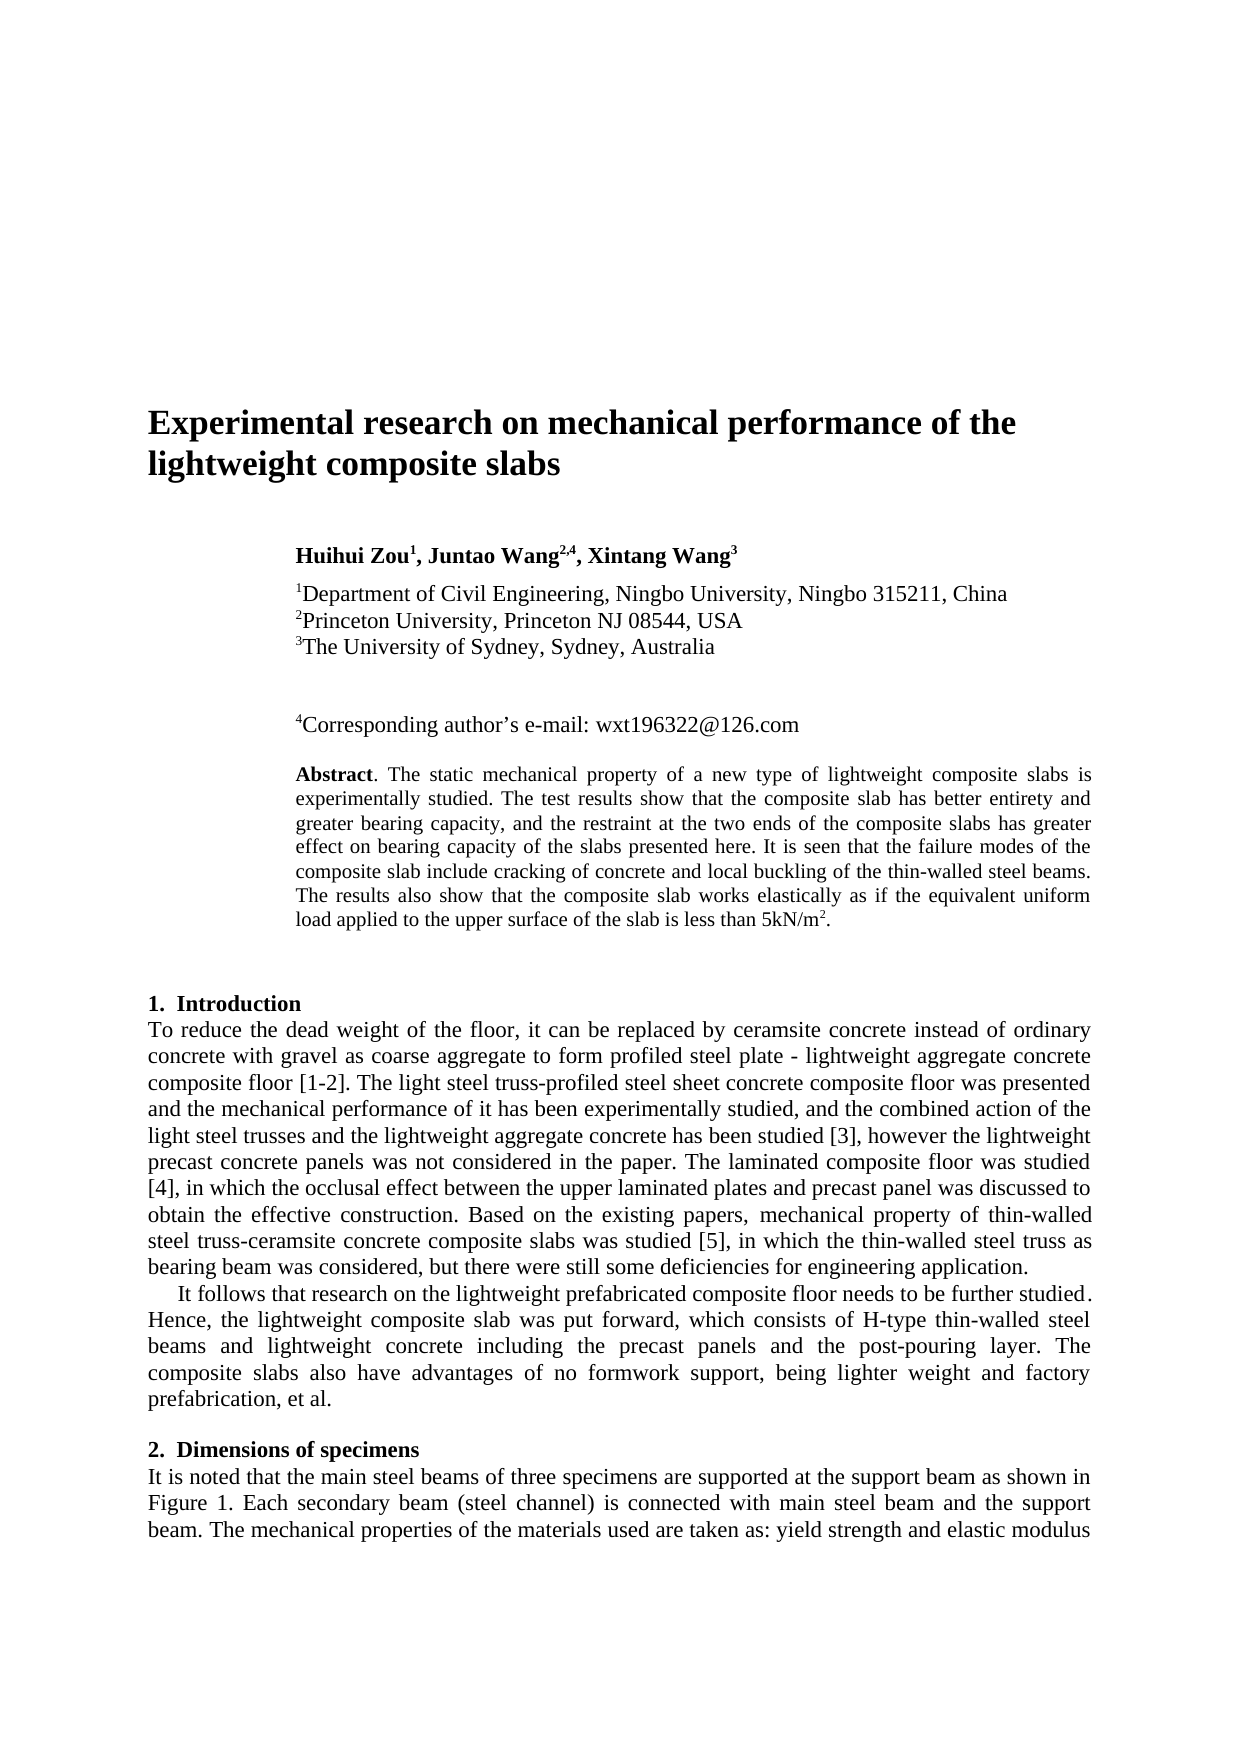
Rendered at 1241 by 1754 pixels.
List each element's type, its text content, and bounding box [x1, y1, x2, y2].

text Introduction [148, 990, 1092, 1016]
text 1Department of Civil Engineering, Ningbo University, Ningbo 315211, China [295, 581, 1092, 607]
title Experimental research on mechanical performance of the lightweight composite slabs [148, 402, 1092, 483]
text Dimensions of specimens [148, 1437, 1092, 1463]
text Huihui Zou1, Juntao Wang2,4, Xintang Wang3 [295, 542, 1092, 569]
text It follows that research on the lightweight prefabricated composite floor needs to be further studied. Hence, the lightweight composite slab was put forward, which consists of H-type thin-walled steel beams and lightweight concrete including the precast panels and the post-pouring layer. The composite slabs also have advantages of no formwork support, being lighter weight and factory prefabrication, et al. [148, 1280, 1092, 1412]
text 3The University of Sydney, Sydney, Australia [295, 633, 1092, 659]
text To reduce the dead weight of the floor, it can be replaced by ceramsite concrete instead of ordinary concrete with gravel as coarse aggregate to form profiled steel plate - lightweight aggregate concrete composite floor [1-2]. The light steel truss-profiled steel sheet concrete composite floor was presented and the mechanical performance of it has been experimentally studied, and the combined action of the light steel trusses and the lightweight aggregate concrete has been studied [3], however the lightweight precast concrete panels was not considered in the paper. The laminated composite floor was studied [4], in which the occlusal effect between the upper laminated plates and precast panel was discussed to obtain the effective construction. Based on the existing papers, mechanical property of thin-walled steel truss-ceramsite concrete composite slabs was studied [5], in which the thin-walled steel truss as bearing beam was considered, but there were still some deficiencies for engineering application. [148, 1016, 1092, 1280]
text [148, 1463, 1092, 1542]
text 2Princeton University, Princeton NJ 08544, USA [295, 607, 1092, 633]
text 4Corresponding author’s e-mail: wxt196322@126.com [295, 711, 1092, 737]
text Abstract. The static mechanical property of a new type of lightweight composite slabs is experimentally studied. The test results show that the composite slab has better entirety and greater bearing capacity, and the restraint at the two ends of the composite slabs has greater effect on bearing capacity of the slabs presented here. It is seen that the failure modes of the composite slab include cracking of concrete and local buckling of the thin-walled steel beams. The results also show that the composite slab works elastically as if the equivalent uniform load applied to the upper surface of the slab is less than 5kN/m2. [295, 762, 1092, 931]
